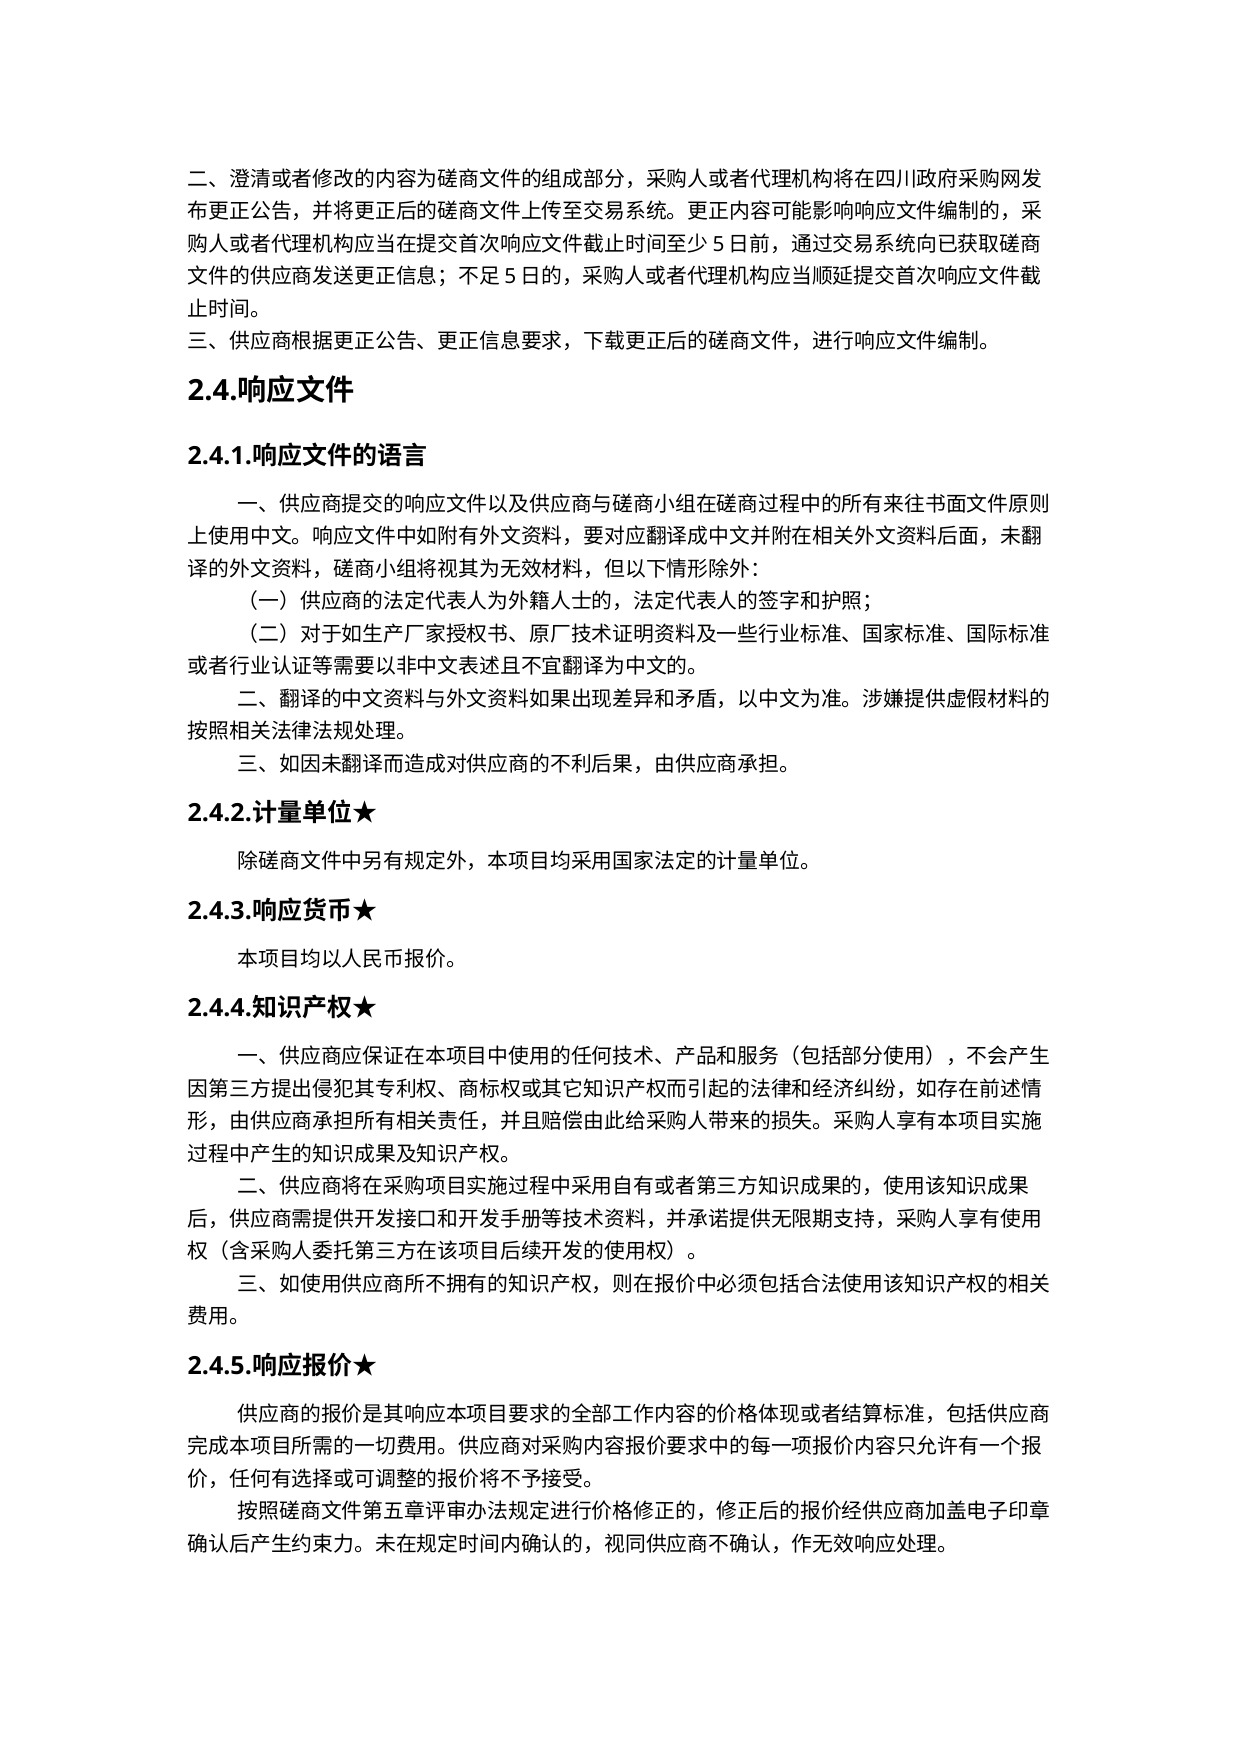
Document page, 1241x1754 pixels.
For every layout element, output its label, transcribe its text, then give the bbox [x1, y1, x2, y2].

text 本项目均以人民币报价。 [187, 942, 1053, 974]
text 2.4.5.响应报价★ [187, 1332, 1053, 1397]
text 二、澄清或者修改的内容为磋商文件的组成部分，采购人或者代理机构将在四川政府采购网发布更正公告，并将更正后的磋商文件上传至交易系统。更正内容可能影响响应文件编制的，采购人或者代理机构应当在提交首次响应文件截止时间至少5日前，通过交易系统向已获取磋商文件的供应商发送更正信息；不足5日的，采购人或者代理机构应当顺延提交首次响应文件截止时间。 [187, 162, 1053, 324]
text 一、供应商提交的响应文件以及供应商与磋商小组在磋商过程中的所有来往书面文件原则上使用中文。响应文件中如附有外文资料，要对应翻译成中文并附在相关外文资料后面，未翻译的外文资料，磋商小组将视其为无效材料，但以下情形除外： [187, 487, 1053, 584]
text 三、供应商根据更正公告、更正信息要求，下载更正后的磋商文件，进行响应文件编制。 [187, 324, 1053, 357]
text 一、供应商应保证在本项目中使用的任何技术、产品和服务（包括部分使用），不会产生因第三方提出侵犯其专利权、商标权或其它知识产权而引起的法律和经济纠纷，如存在前述情形，由供应商承担所有相关责任，并且赔偿由此给采购人带来的损失。采购人享有本项目实施过程中产生的知识成果及知识产权。 [187, 1039, 1053, 1169]
text 三、如使用供应商所不拥有的知识产权，则在报价中必须包括合法使用该知识产权的相关费用。 [187, 1267, 1053, 1332]
text 2.4.响应文件 [187, 357, 1053, 422]
text 三、如因未翻译而造成对供应商的不利后果，由供应商承担。 [187, 747, 1053, 779]
text 2.4.1.响应文件的语言 [187, 422, 1053, 487]
text 2.4.4.知识产权★ [187, 974, 1053, 1039]
text （一）供应商的法定代表人为外籍人士的，法定代表人的签字和护照； [187, 584, 1053, 617]
text 二、翻译的中文资料与外文资料如果出现差异和矛盾，以中文为准。涉嫌提供虚假材料的按照相关法律法规处理。 [187, 682, 1053, 747]
text 供应商的报价是其响应本项目要求的全部工作内容的价格体现或者结算标准，包括供应商完成本项目所需的一切费用。供应商对采购内容报价要求中的每一项报价内容只允许有一个报价，任何有选择或可调整的报价将不予接受。 [187, 1397, 1053, 1494]
text 2.4.3.响应货币★ [187, 877, 1053, 942]
text （二）对于如生产厂家授权书、原厂技术证明资料及一些行业标准、国家标准、国际标准或者行业认证等需要以非中文表述且不宜翻译为中文的。 [187, 617, 1053, 682]
text 除磋商文件中另有规定外，本项目均采用国家法定的计量单位。 [187, 844, 1053, 877]
text 按照磋商文件第五章评审办法规定进行价格修正的，修正后的报价经供应商加盖电子印章确认后产生约束力。未在规定时间内确认的，视同供应商不确认，作无效响应处理。 [187, 1494, 1053, 1559]
text 2.4.2.计量单位★ [187, 779, 1053, 844]
text 二、供应商将在采购项目实施过程中采用自有或者第三方知识成果的，使用该知识成果后，供应商需提供开发接口和开发手册等技术资料，并承诺提供无限期支持，采购人享有使用权（含采购人委托第三方在该项目后续开发的使用权）。 [187, 1169, 1053, 1267]
